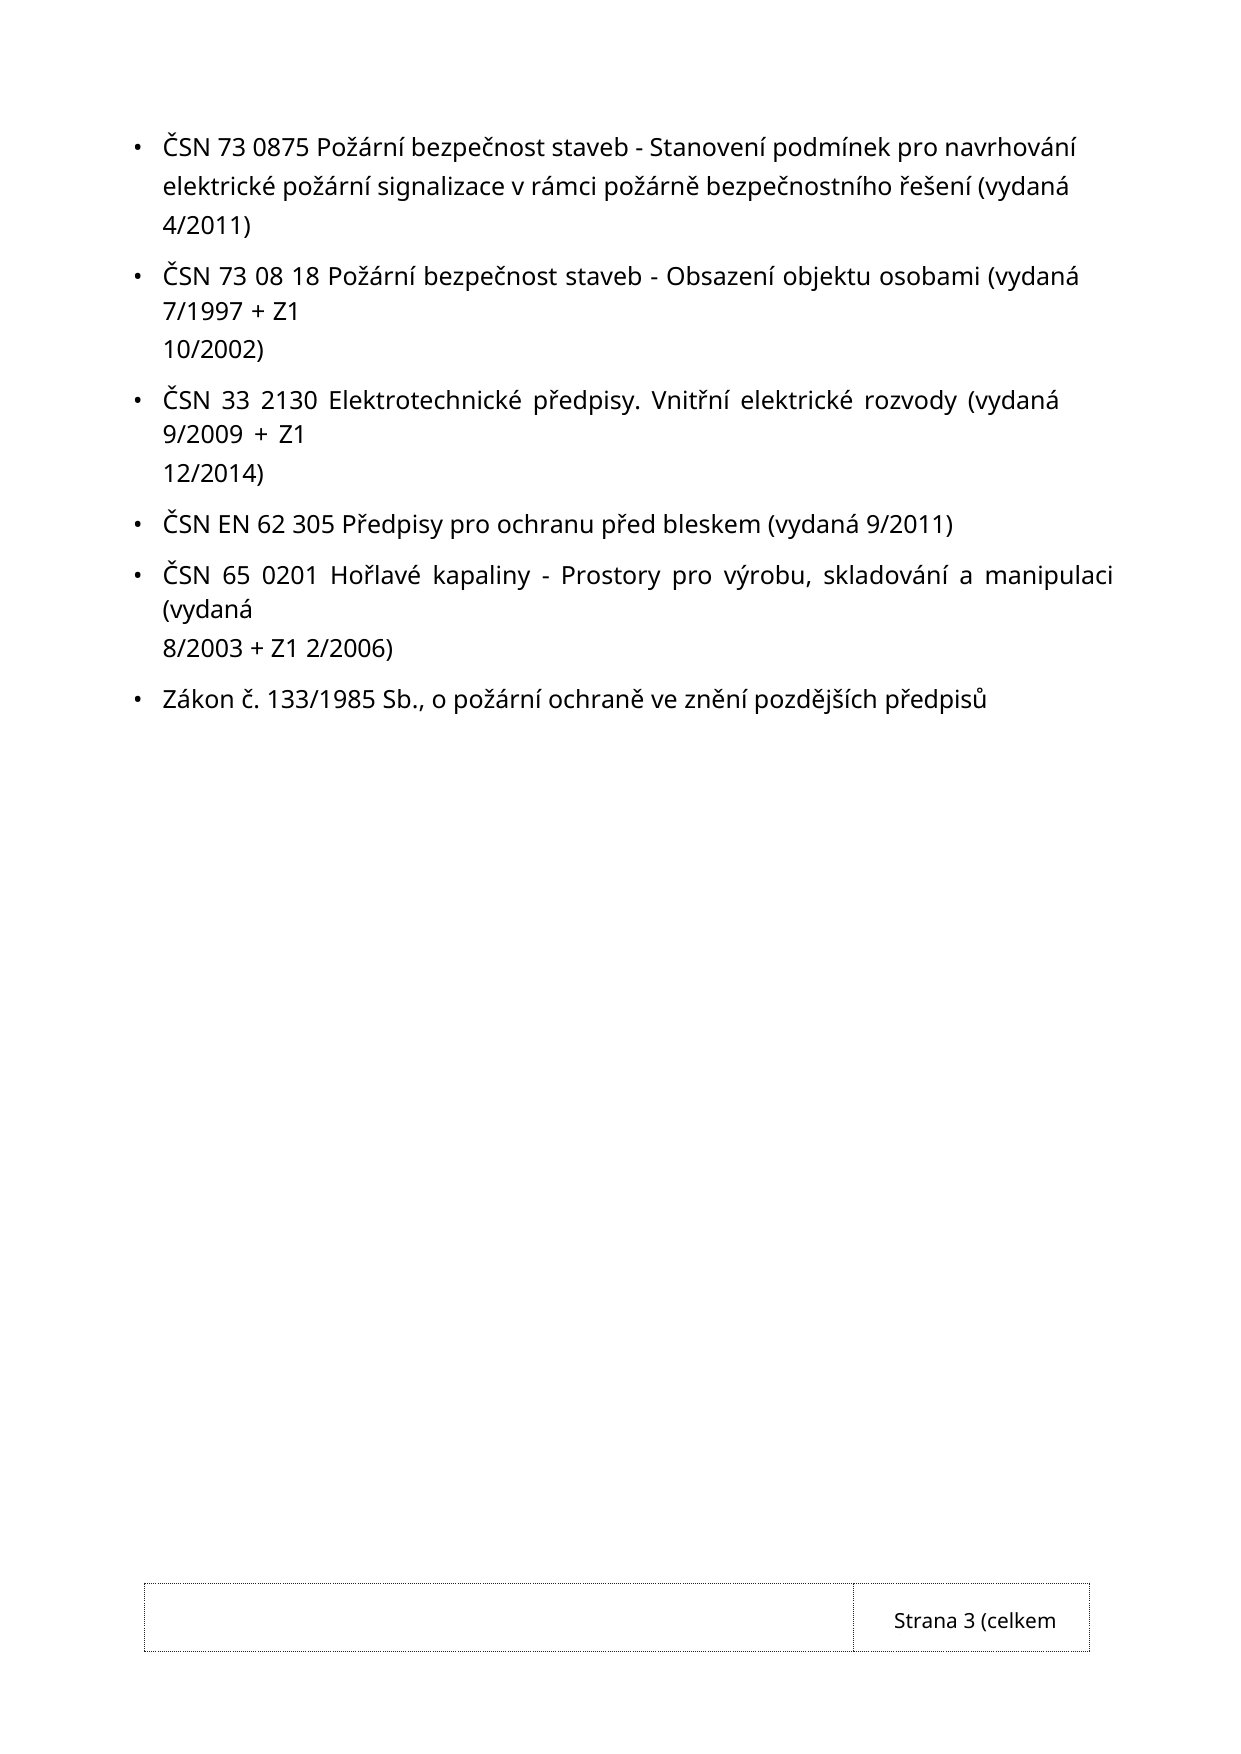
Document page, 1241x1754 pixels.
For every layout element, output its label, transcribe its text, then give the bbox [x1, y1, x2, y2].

list ČSN 73 0875 Požární bezpečnost staveb - Stanovení podmínek pro navrhování elektrické požární signalizace v rámci požárně bezpečnostního řešení (vydaná 4/2011) [133, 129, 1107, 242]
text 8/2003 + Z1 2/2006) [162, 631, 1148, 665]
list Zákon č. 133/1985 Sb., o požární ochraně ve znění pozdějších předpisů [133, 682, 1148, 716]
list ČSN 65 0201 Hořlavé kapaliny - Prostory pro výrobu, skladování a manipulaci (vydaná [133, 558, 1148, 626]
list ČSN 73 08 18 Požární bezpečnost staveb - Obsazení objektu osobami (vydaná 7/1997 + Z1 [133, 259, 1148, 327]
list ČSN 33 2130 Elektrotechnické předpisy. Vnitřní elektrické rozvody (vydaná 9/2009 + Z1 [133, 383, 1148, 451]
text 10/2002) [162, 332, 1148, 366]
text 12/2014) [162, 456, 1148, 490]
list ČSN EN 62 305 Předpisy pro ochranu před bleskem (vydaná 9/2011) [133, 507, 1148, 541]
